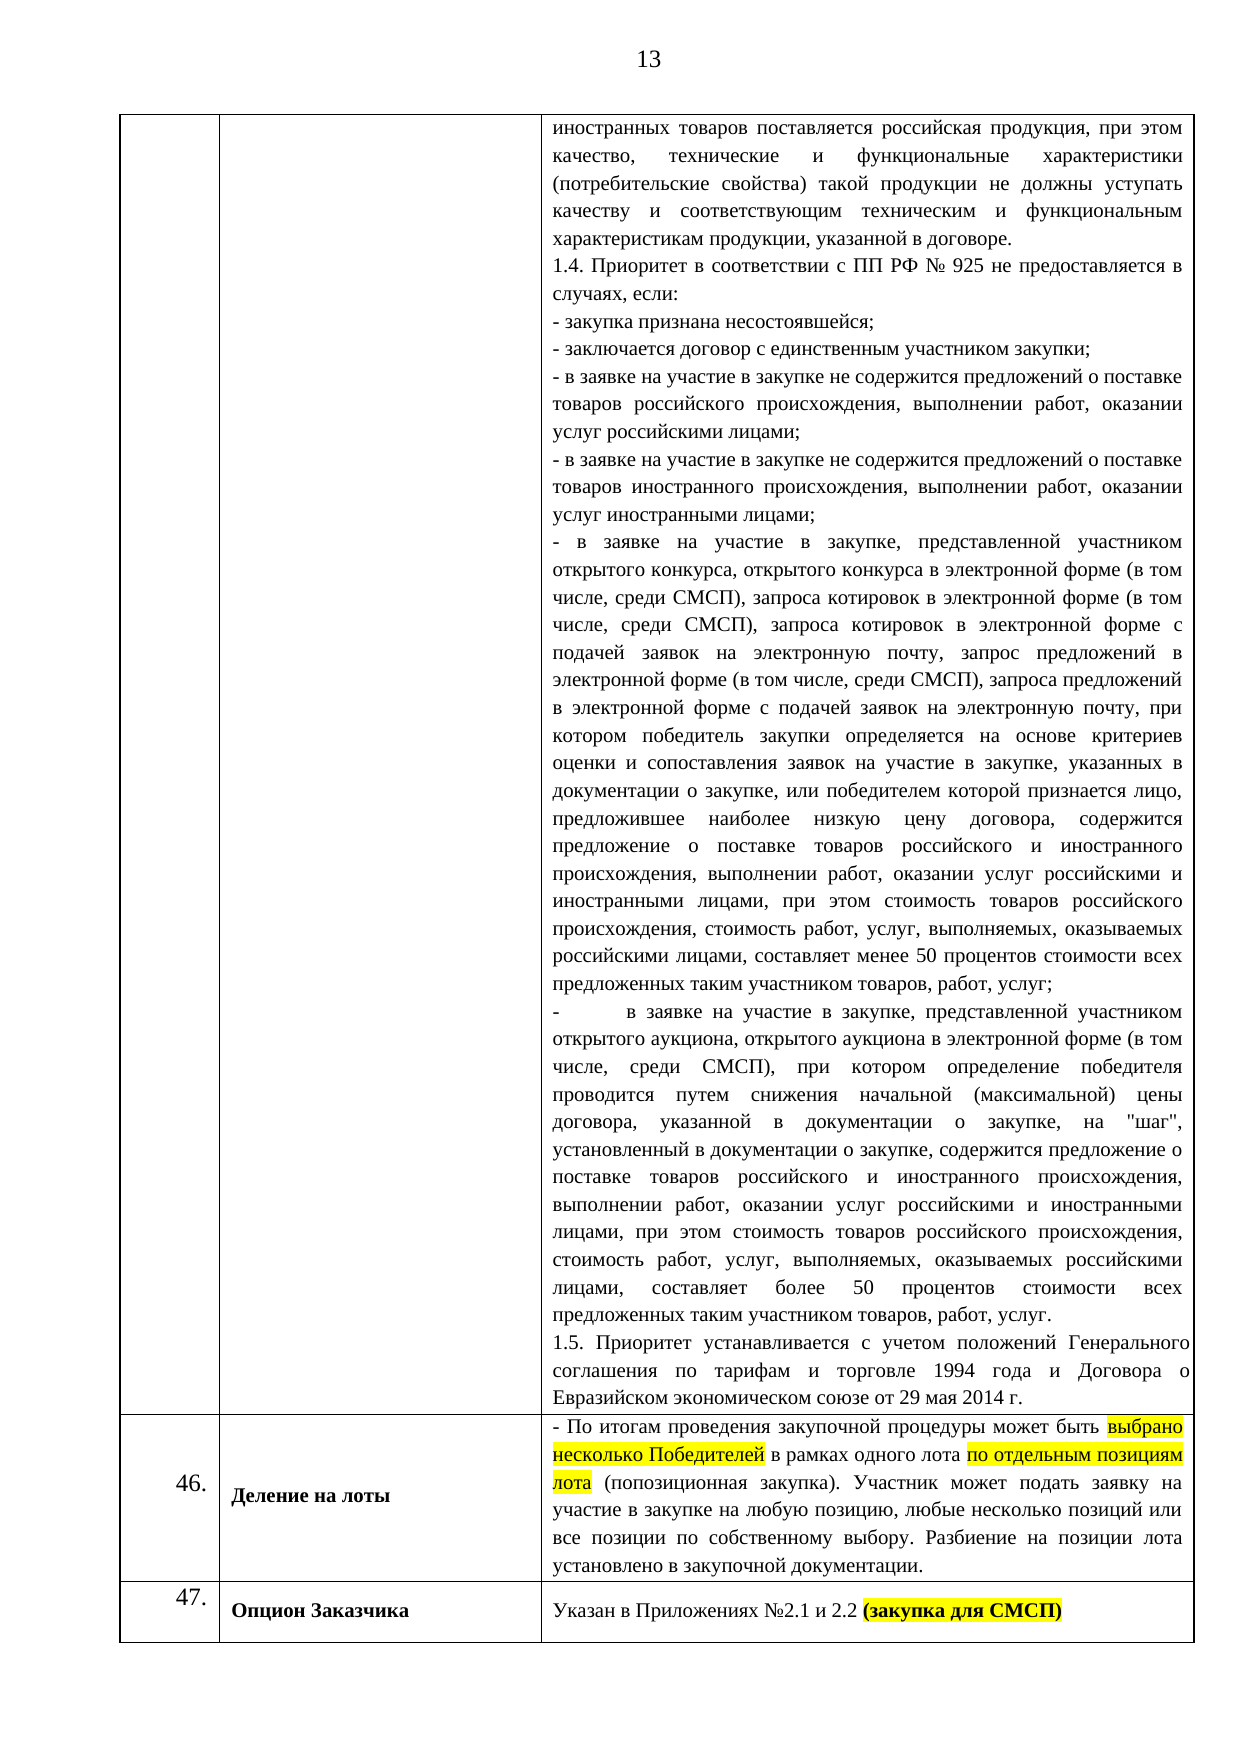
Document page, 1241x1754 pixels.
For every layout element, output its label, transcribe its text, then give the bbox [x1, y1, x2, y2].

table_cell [542, 115, 1193, 1413]
table_cell - По итогам проведения закупочной процедуры может быть выбрано несколько Победителей в рамках одного лота по отдельным позициям лота (попозиционная закупка). Участник может подать заявку на участие в закупке на любую позицию, любые несколько позиций или все позиции по собственному выбору. Разбиение на позиции лота установлено в закупочной документации. [542, 1415, 1193, 1581]
table_cell Деление на лоты [220, 1415, 541, 1581]
table_cell [121, 115, 219, 1413]
table_cell Указан в Приложениях №2.1 и 2.2 (закупка для СМСП) [542, 1582, 1193, 1642]
table_cell [121, 1582, 219, 1642]
table_cell [121, 1415, 219, 1581]
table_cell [220, 115, 541, 1413]
table_cell Опцион Заказчика [220, 1582, 541, 1642]
